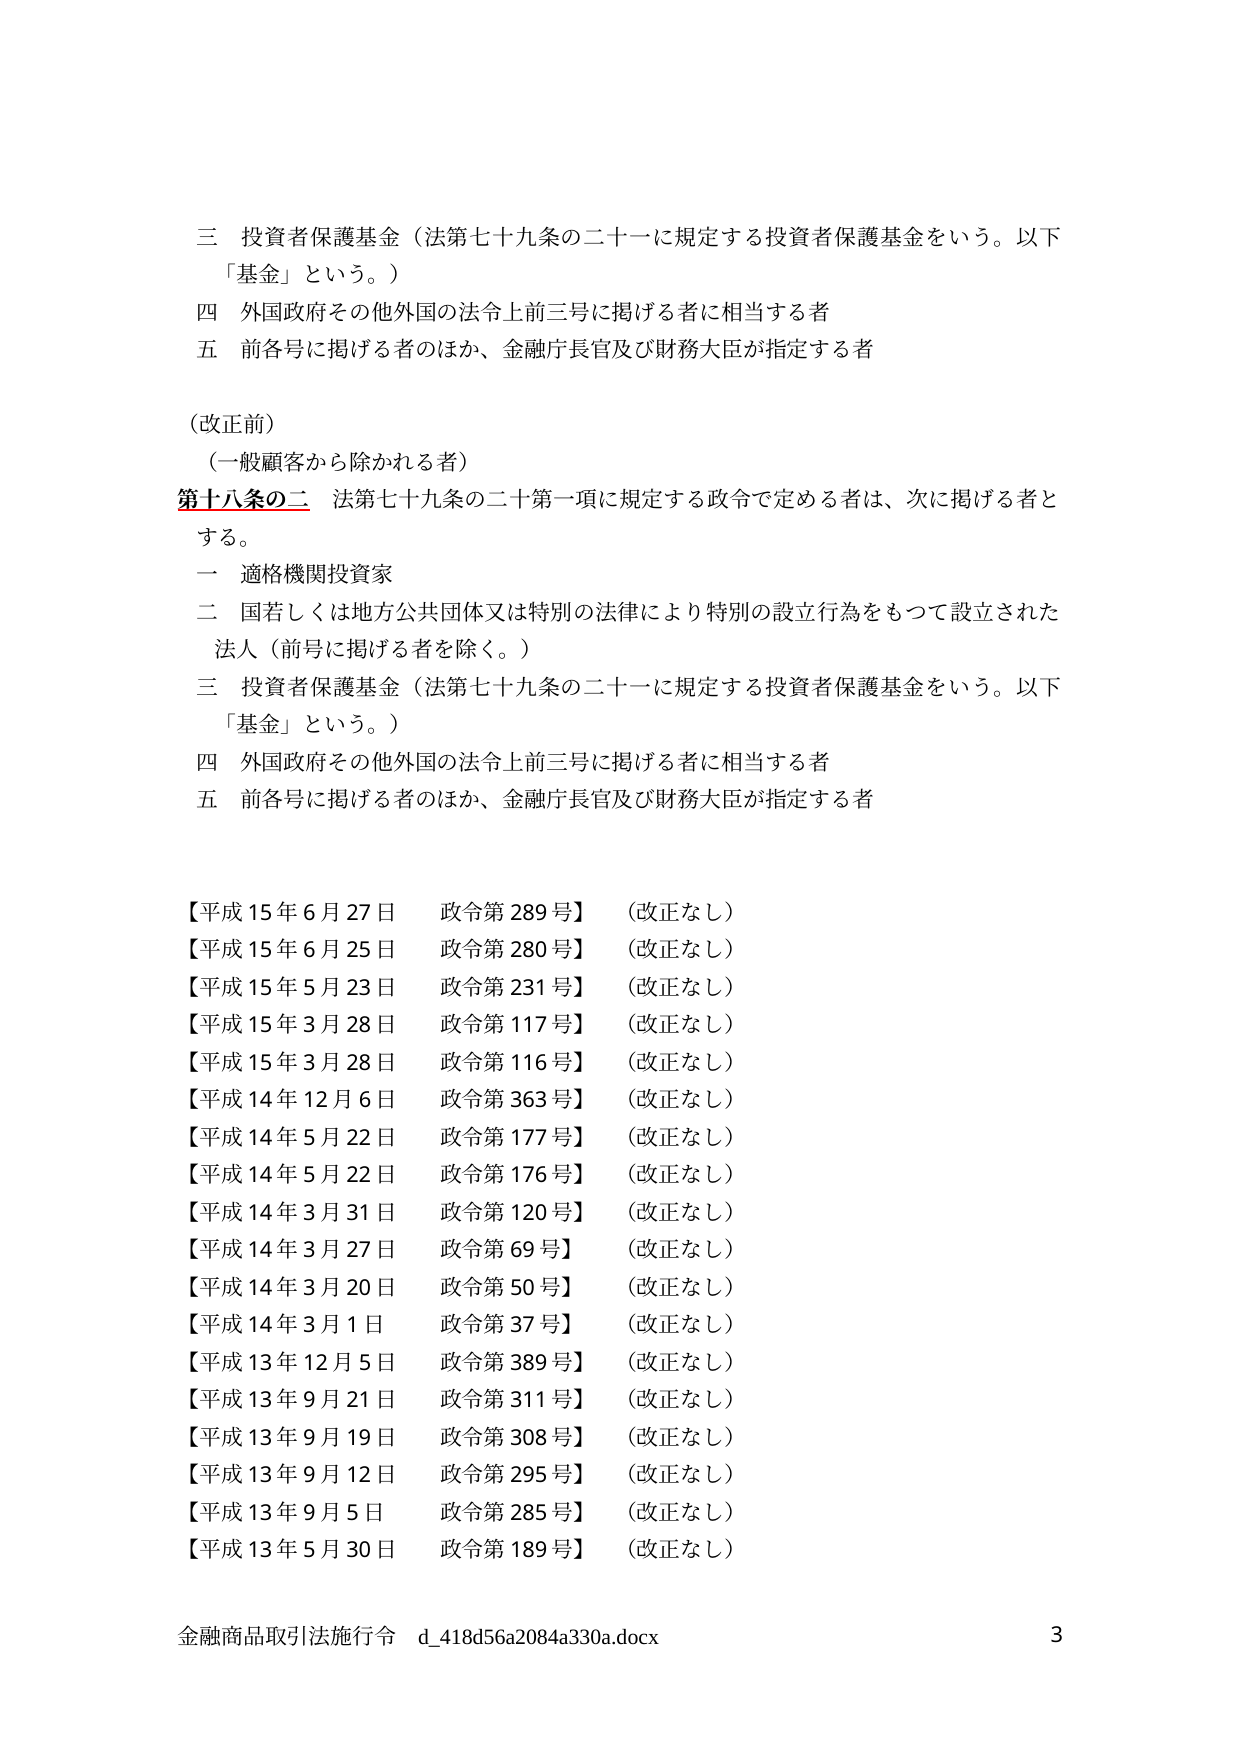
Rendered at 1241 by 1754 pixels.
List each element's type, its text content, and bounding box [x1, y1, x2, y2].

text 【平成14年3月20日 政令第50号】 （改正なし） [177, 1267, 1063, 1304]
text 【平成15年3月28日 政令第116号】 （改正なし） [177, 1042, 1063, 1079]
text 五 前各号に掲げる者のほか、金融庁長官及び財務大臣が指定する者 [196, 779, 1063, 817]
text 【平成15年5月23日 政令第231号】 （改正なし） [177, 967, 1063, 1004]
text 【平成14年12月6日 政令第363号】 （改正なし） [177, 1079, 1063, 1117]
text 【平成13年5月30日 政令第189号】 （改正なし） [177, 1529, 1063, 1567]
text 【平成15年6月25日 政令第280号】 （改正なし） [177, 929, 1063, 967]
text 一 適格機関投資家 [196, 554, 1063, 592]
text 【平成15年6月27日 政令第289号】 （改正なし） [177, 892, 1063, 929]
text 【平成14年3月1日 政令第37号】 （改正なし） [177, 1304, 1063, 1342]
text 【平成13年9月21日 政令第311号】 （改正なし） [177, 1379, 1063, 1417]
text 【平成14年3月27日 政令第69号】 （改正なし） [177, 1229, 1063, 1267]
text 三 投資者保護基金（法第七十九条の二十一に規定する投資者保護基金をいう。以下「基金」という。） [196, 217, 1063, 292]
text 四 外国政府その他外国の法令上前三号に掲げる者に相当する者 [196, 742, 1063, 779]
text 【平成15年3月28日 政令第117号】 （改正なし） [177, 1004, 1063, 1042]
text 【平成14年5月22日 政令第177号】 （改正なし） [177, 1117, 1063, 1154]
text 四 外国政府その他外国の法令上前三号に掲げる者に相当する者 [196, 292, 1063, 329]
text （一般顧客から除かれる者） [196, 442, 1063, 479]
text 第十八条の二 法第七十九条の二十第一項に規定する政令で定める者は、次に掲げる者とする。 [177, 479, 1063, 554]
text 【平成14年5月22日 政令第176号】 （改正なし） [177, 1154, 1063, 1192]
text 二 国若しくは地方公共団体又は特別の法律により特別の設立行為をもつて設立された法人（前号に掲げる者を除く。） [196, 592, 1063, 667]
text 【平成13年9月5日 政令第285号】 （改正なし） [177, 1492, 1063, 1529]
text 【平成13年9月12日 政令第295号】 （改正なし） [177, 1454, 1063, 1492]
text 五 前各号に掲げる者のほか、金融庁長官及び財務大臣が指定する者 [196, 329, 1063, 367]
text （改正前） [177, 404, 1063, 442]
text 【平成13年12月5日 政令第389号】 （改正なし） [177, 1342, 1063, 1379]
text 【平成13年9月19日 政令第308号】 （改正なし） [177, 1417, 1063, 1454]
text 【平成14年3月31日 政令第120号】 （改正なし） [177, 1192, 1063, 1229]
text 三 投資者保護基金（法第七十九条の二十一に規定する投資者保護基金をいう。以下「基金」という。） [196, 667, 1063, 742]
